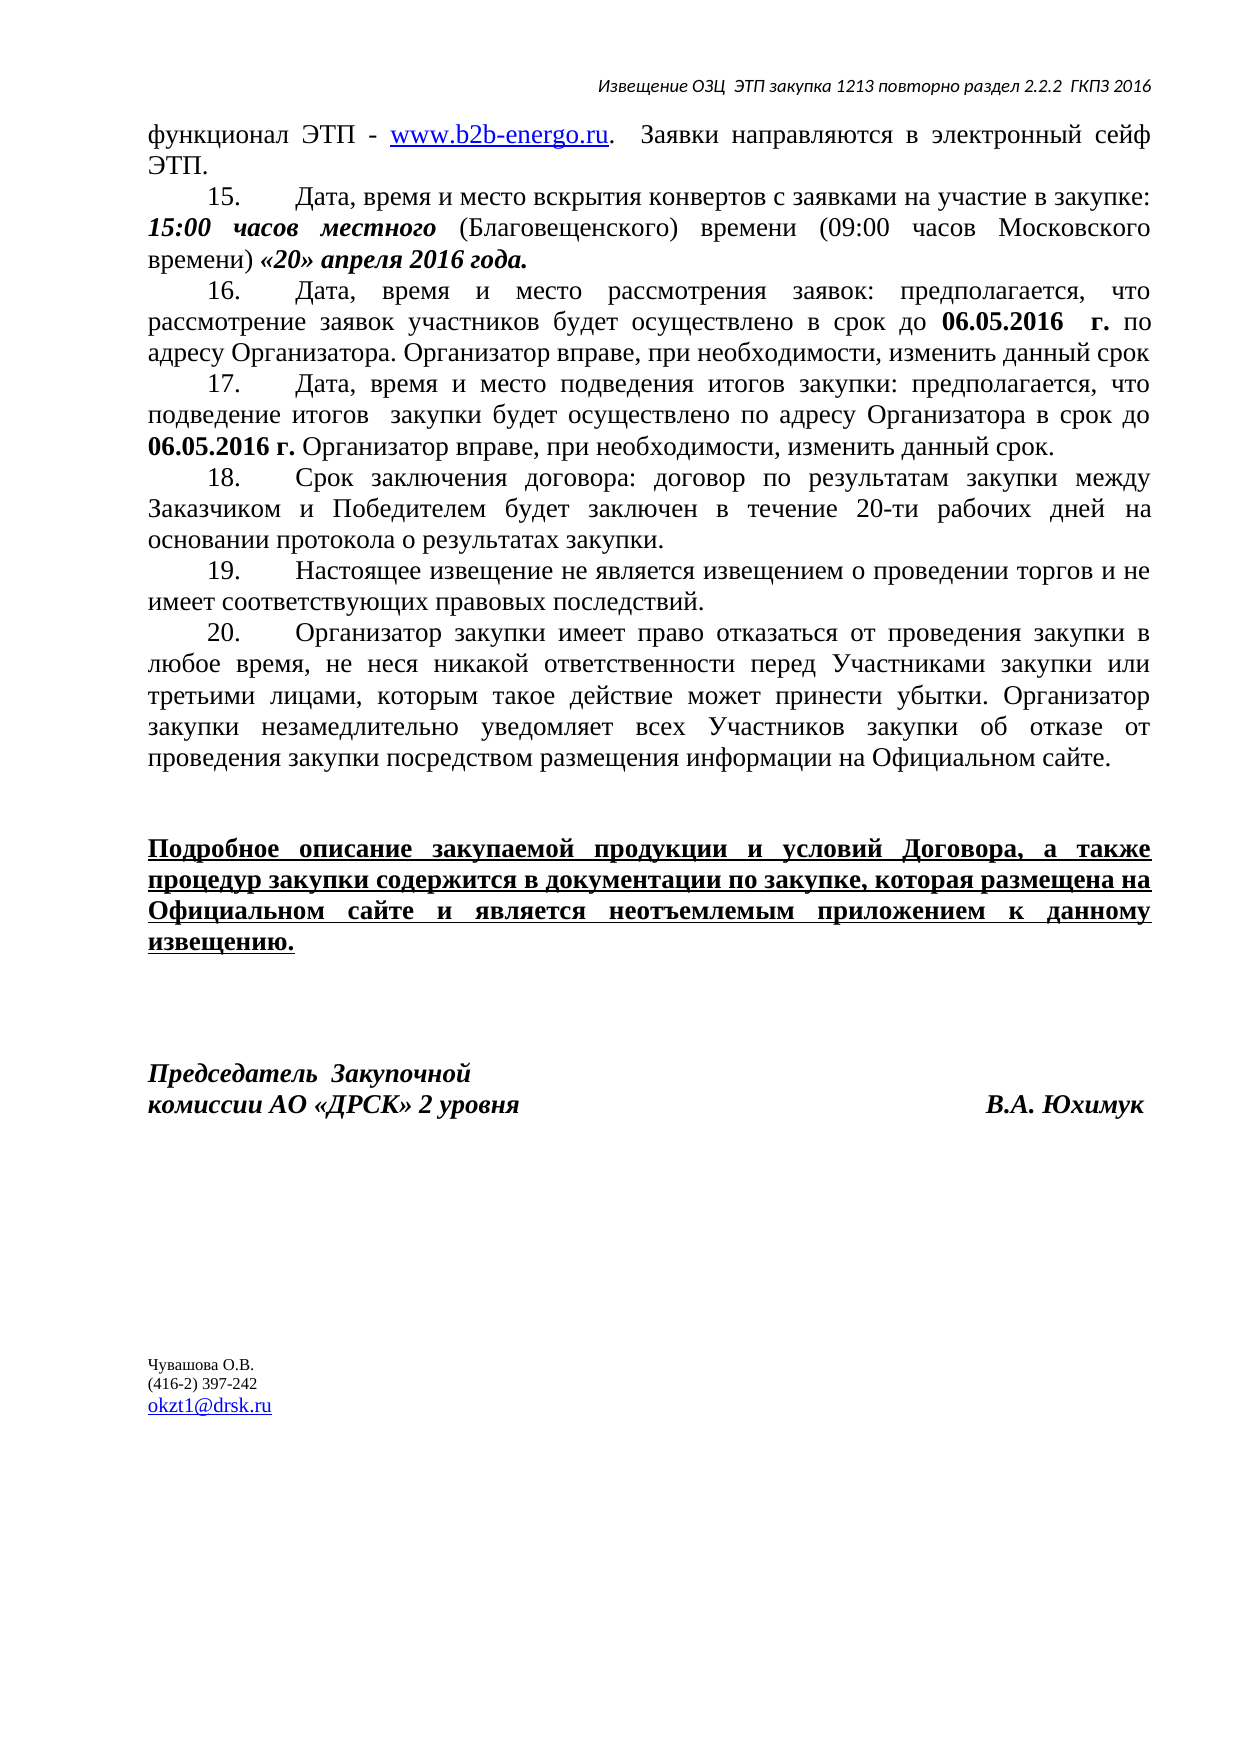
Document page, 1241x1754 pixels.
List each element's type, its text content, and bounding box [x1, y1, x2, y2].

list Дата, время и место вскрытия конвертов с заявками на участие в закупке: 15:00 часов местного (Благовещенского) времени (09:00 часов Московского времени) «20» апреля 2016 года. [148, 180, 1152, 274]
text Председатель Закупочной [148, 1057, 1152, 1088]
list Дата, время и место подведения итогов закупки: предполагается, что подведение итогов закупки будет осуществлено по адресу Организатора в срок до 06.05.2016 г. Организатор вправе, при необходимости, изменить данный срок. [148, 367, 1152, 461]
text Подробное описание закупаемой продукции и условий Договора, а также процедур закупки содержится в документации по закупке, которая размещена на Официальном сайте и является неотъемлемым приложением к данному извещению. [148, 923, 1152, 957]
list Настоящее извещение не является извещением о проведении торгов и не имеет соответствующих правовых последствий. [148, 554, 1152, 616]
text Подробное описание закупаемой продукции и условий Договора, а также процедур закупки содержится в документации по закупке, которая размещена на Официальном сайте и является неотъемлемым приложением к данному извещению. [148, 861, 1152, 890]
text Чувашова О.В. [148, 1354, 1152, 1373]
list Срок заключения договора: договор по результатам закупки между Заказчиком и Победителем будет заключен в течение 20-ти рабочих дней на основании протокола о результатах закупки. [148, 461, 1152, 554]
text комиссии АО «ДРСК» 2 уровня В.А. Юхимук [148, 1088, 1152, 1119]
list Организатор закупки имеет право отказаться от проведения закупки в любое время, не неся никакой ответственности перед Участниками закупки или третьими лицами, которым такое действие может принести убытки. Организатор закупки незамедлительно уведомляет всех Участников закупки об отказе от проведения закупки посредством размещения информации на Официальном сайте. [148, 616, 1152, 772]
list Дата, время и место рассмотрения заявок: предполагается, что рассмотрение заявок участников будет осуществлено в срок до 06.05.2016 г. по адресу Организатора. Организатор вправе, при необходимости, изменить данный срок [148, 274, 1152, 367]
text Подробное описание закупаемой продукции и условий Договора, а также процедур закупки содержится в документации по закупке, которая размещена на Официальном сайте и является неотъемлемым приложением к данному извещению. [148, 832, 1152, 859]
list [148, 118, 1152, 180]
text okzt1@drsk.ru [148, 1393, 1152, 1417]
text (416-2) 397-242 [148, 1373, 1152, 1393]
text Подробное описание закупаемой продукции и условий Договора, а также процедур закупки содержится в документации по закупке, которая размещена на Официальном сайте и является неотъемлемым приложением к данному извещению. [148, 892, 1152, 922]
